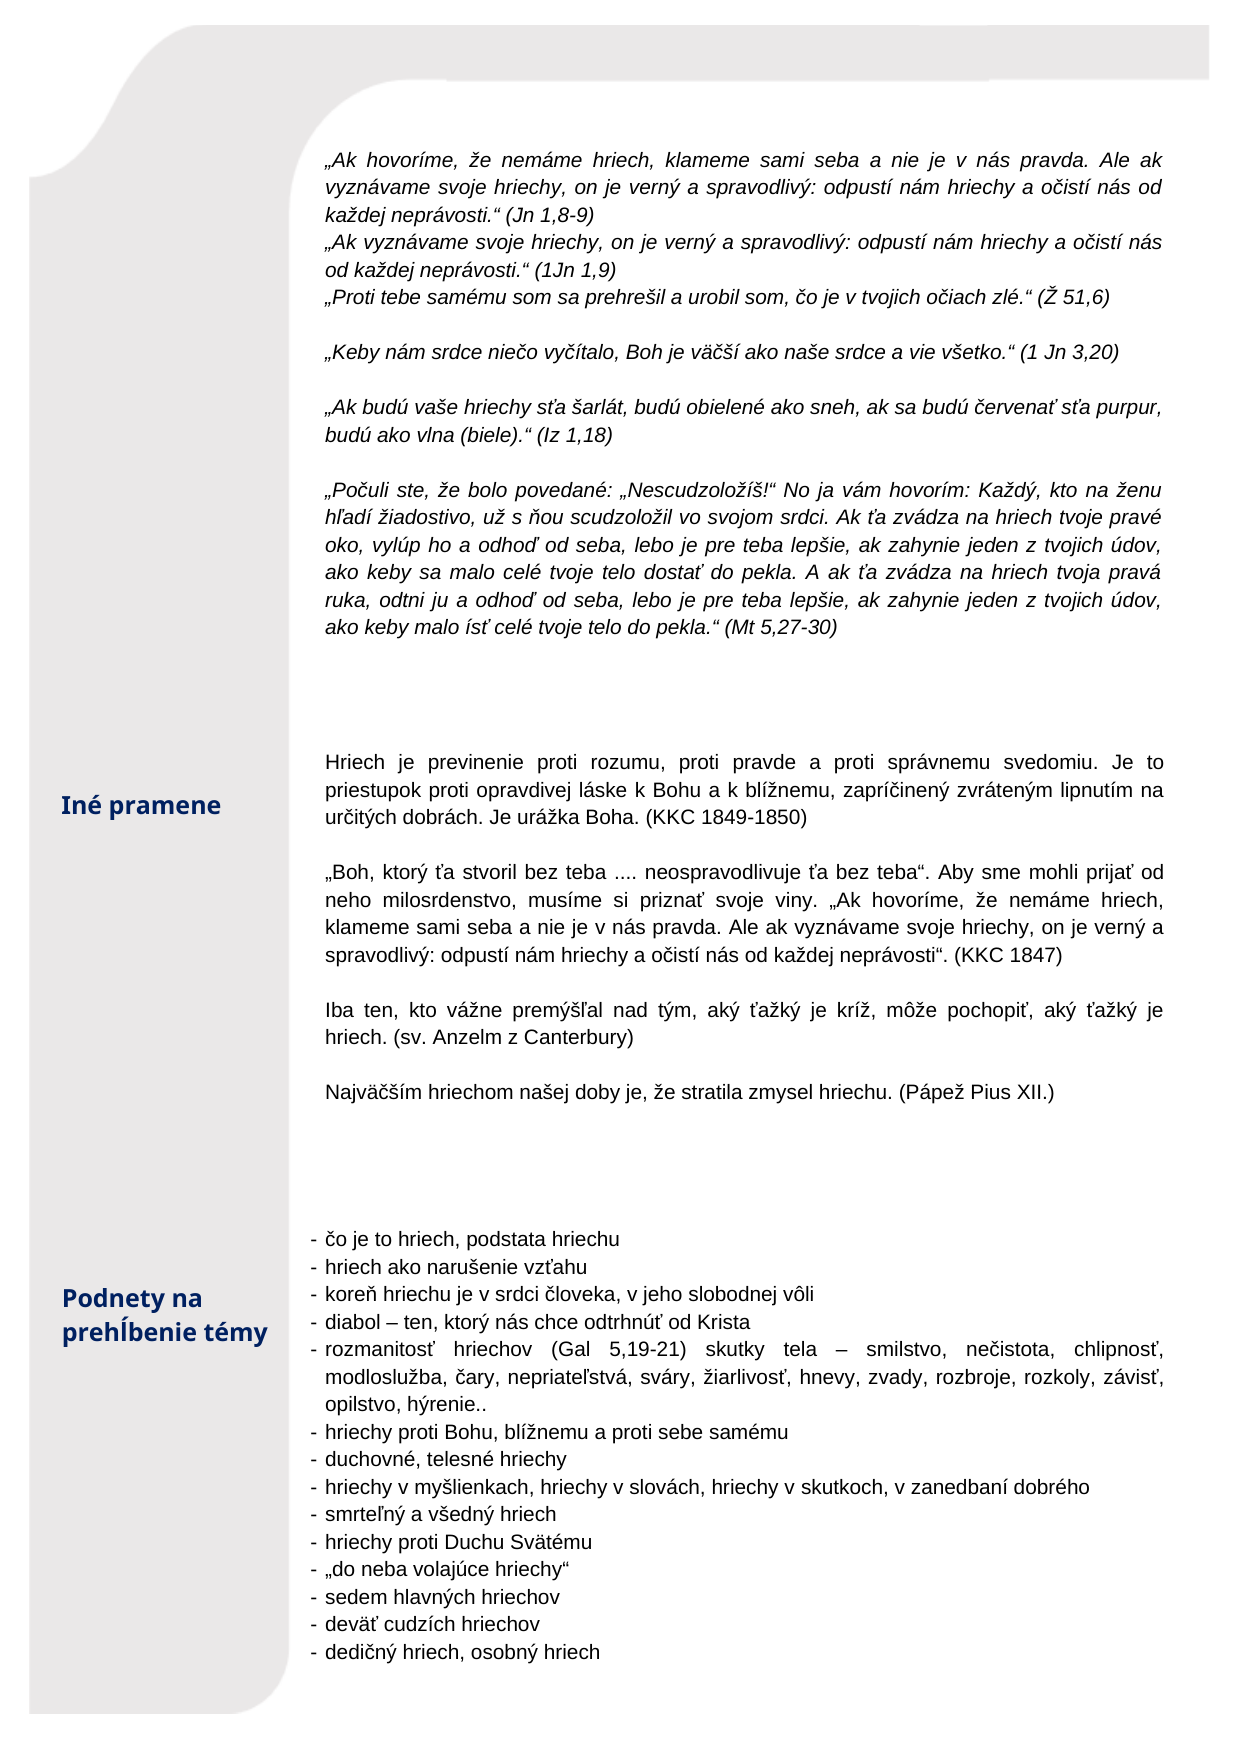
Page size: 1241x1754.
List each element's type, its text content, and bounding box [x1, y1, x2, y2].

text - diabol – ten, ktorý nás chce odtrhnúť od Krista [310, 1310, 1165, 1334]
text - dedičný hriech, osobný hriech [310, 1640, 1165, 1664]
text „Ak hovoríme, že nemáme hriech, klameme sami seba a nie je v nás pravda. Ale ak vyznávame svoje hriechy, on je verný a spravodlivý: odpustí nám hriechy a očistí nás od každej neprávosti.“ (Jn 1,8-9) [325, 148, 1165, 227]
picture [29, 25, 1210, 1714]
text Najväčším hriechom našej doby je, že stratila zmysel hriechu. (Pápež Pius XII.) [325, 1080, 1165, 1104]
text - hriechy v myšlienkach, hriechy v slovách, hriechy v skutkoch, v zanedbaní dobrého [310, 1475, 1165, 1499]
text - hriechy proti Duchu Svätému [310, 1530, 1165, 1554]
text - „do neba volajúce hriechy“ [310, 1557, 1165, 1581]
text - sedem hlavných hriechov [310, 1585, 1165, 1609]
text - hriechy proti Bohu, blížnemu a proti sebe samému [310, 1420, 1165, 1444]
text Hriech je previnenie proti rozumu, proti pravde a proti správnemu svedomiu. Je to priestupok proti opravdivej láske k Bohu a k blížnemu, zapríčinený zvráteným lipnutím na určitých dobrách. Je urážka Boha. (KKC 1849-1850) [325, 750, 1165, 829]
text „Ak budú vaše hriechy sťa šarlát, budú obielené ako sneh, ak sa budú červenať sťa purpur, budú ako vlna (biele).“ (Iz 1,18) [325, 395, 1165, 447]
text Iba ten, kto vážne premýšľal nad tým, aký ťažký je kríž, môže pochopiť, aký ťažký je hriech. (sv. Anzelm z Canterbury) [325, 997, 1165, 1049]
text „Boh, ktorý ťa stvoril bez teba .... neospravodlivuje ťa bez teba“. Aby sme mohli prijať od neho milosrdenstvo, musíme si priznať svoje viny. „Ak hovoríme, že nemáme hriech, klameme sami seba a nie je v nás pravda. Ale ak vyznávame svoje hriechy, on je verný a spravodlivý: odpustí nám hriechy a očistí nás od každej neprávosti“. (KKC 1847) [325, 860, 1165, 966]
text „Proti tebe samému som sa prehrešil a urobil som, čo je v tvojich očiach zlé.“ (Ž 51,6) [325, 285, 1165, 309]
text - duchovné, telesné hriechy [310, 1447, 1165, 1471]
text „Keby nám srdce niečo vyčítalo, Boh je väčší ako naše srdce a vie všetko.“ (1 Jn 3,20) [325, 340, 1165, 364]
text - rozmanitosť hriechov (Gal 5,19-21) skutky tela – smilstvo, nečistota, chlipnosť, modloslužba, čary, nepriateľstvá, sváry, žiarlivosť, hnevy, zvady, rozbroje, rozkoly, závisť, opilstvo, hýrenie.. [310, 1337, 1165, 1416]
text - čo je to hriech, podstata hriechu [310, 1227, 1165, 1251]
text - hriech ako narušenie vzťahu [310, 1255, 1165, 1279]
text „Ak vyznávame svoje hriechy, on je verný a spravodlivý: odpustí nám hriechy a očistí nás od každej neprávosti.“ (1Jn 1,9) [325, 230, 1165, 282]
text - deväť cudzích hriechov [310, 1612, 1165, 1636]
text - smrteľný a všedný hriech [310, 1502, 1165, 1526]
text „Počuli ste, že bolo povedané: „Nescudzoložíš!“ No ja vám hovorím: Každý, kto na ženu hľadí žiadostivo, už s ňou scudzoložil vo svojom srdci. Ak ťa zvádza na hriech tvoje pravé oko, vylúp ho a odhoď od seba, lebo je pre teba lepšie, ak zahynie jeden z tvojich údov, ako keby sa malo celé tvoje telo dostať do pekla. A ak ťa zvádza na hriech tvoja pravá ruka, odtni ju a odhoď od seba, lebo je pre teba lepšie, ak zahynie jeden z tvojich údov, ako keby malo ísť celé tvoje telo do pekla.“ (Mt 5,27-30) [325, 478, 1165, 639]
text - koreň hriechu je v srdci človeka, v jeho slobodnej vôli [310, 1282, 1165, 1306]
